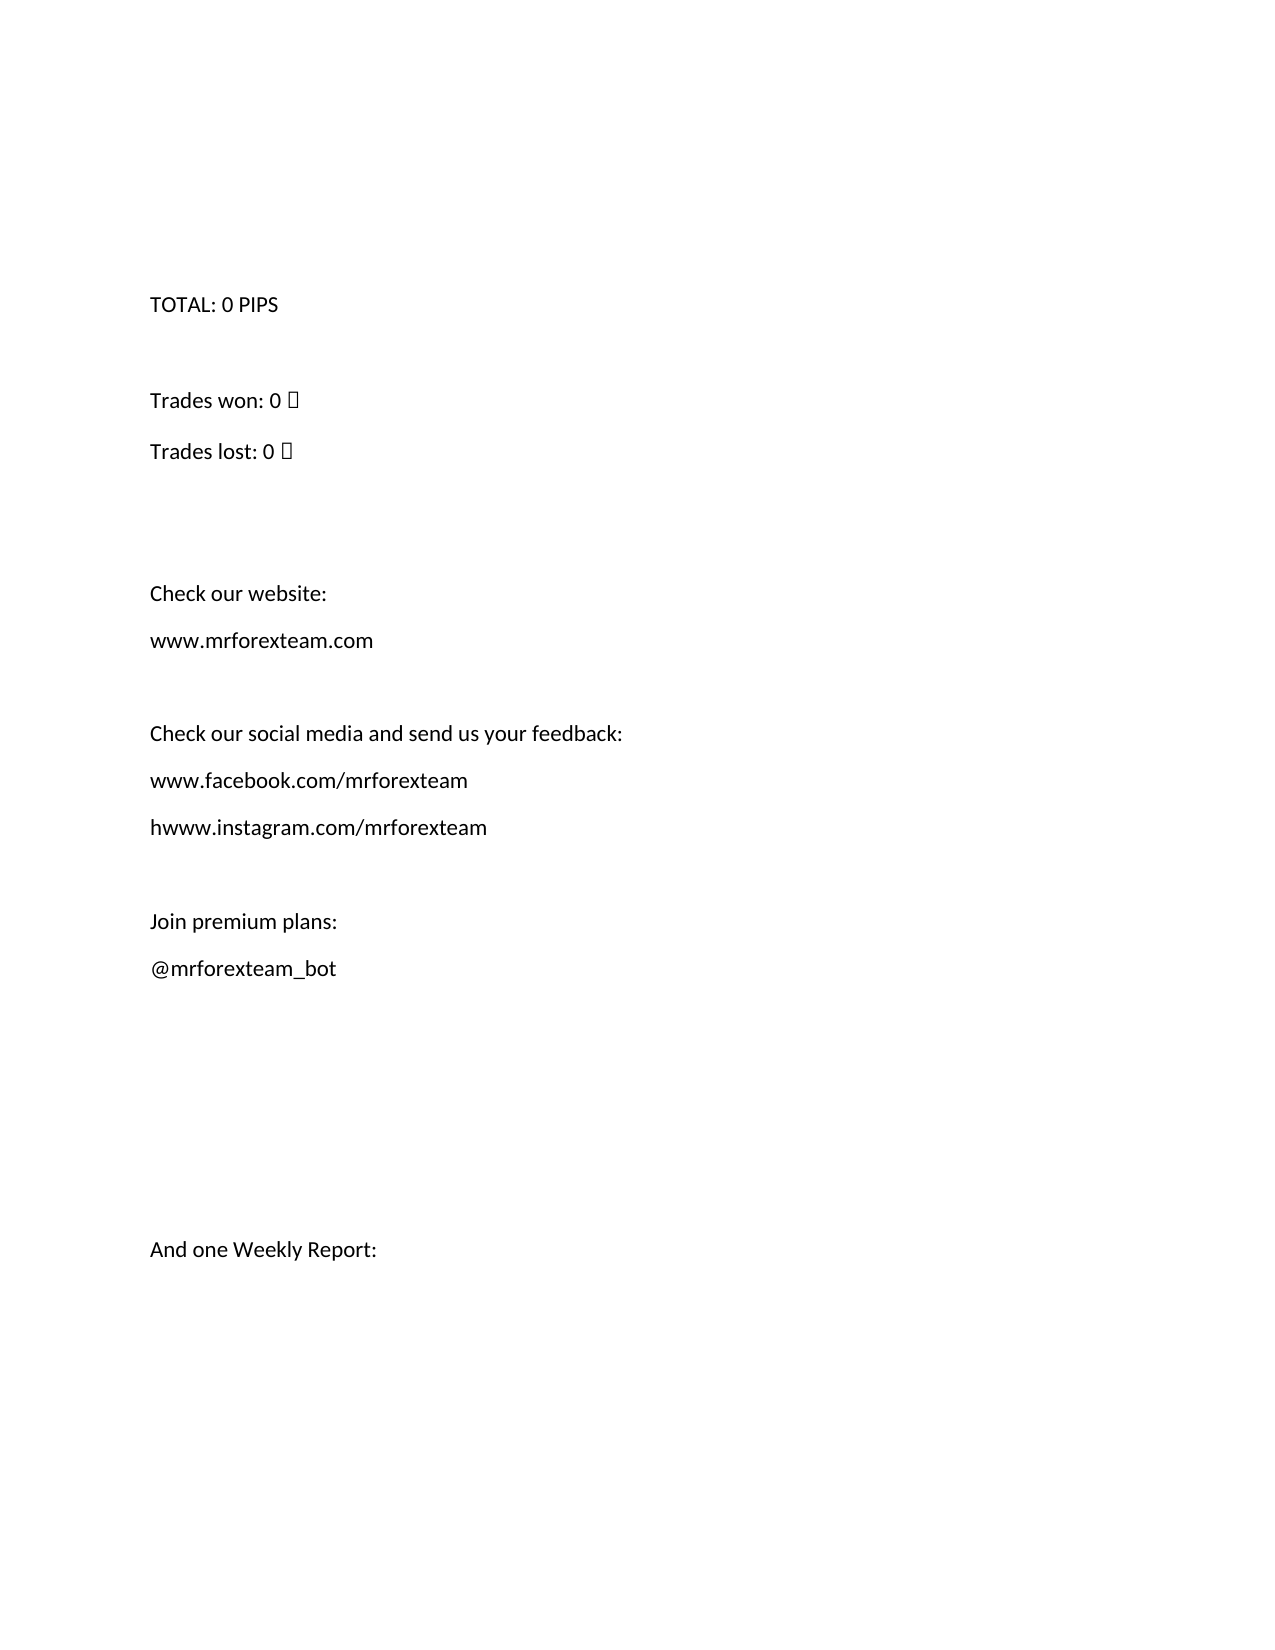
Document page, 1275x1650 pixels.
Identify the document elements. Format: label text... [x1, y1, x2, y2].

text @mrforexteam_bot [150, 954, 1125, 982]
text www.facebook.com/mrforexteam [150, 766, 1125, 794]
text Check our website: [150, 579, 1125, 607]
text Trades lost: 0 ❌ [150, 435, 1125, 466]
text hwww.instagram.com/mrforexteam [150, 813, 1125, 841]
text TOTAL: 0 PIPS [150, 291, 1125, 319]
text Check our social media and send us your feedback: [150, 719, 1125, 748]
text Join premium plans: [150, 907, 1125, 935]
text Trades won: 0 ✅ [150, 384, 1125, 416]
text www.mrforexteam.com [150, 626, 1125, 654]
text And one Weekly Report: [150, 1235, 1125, 1263]
